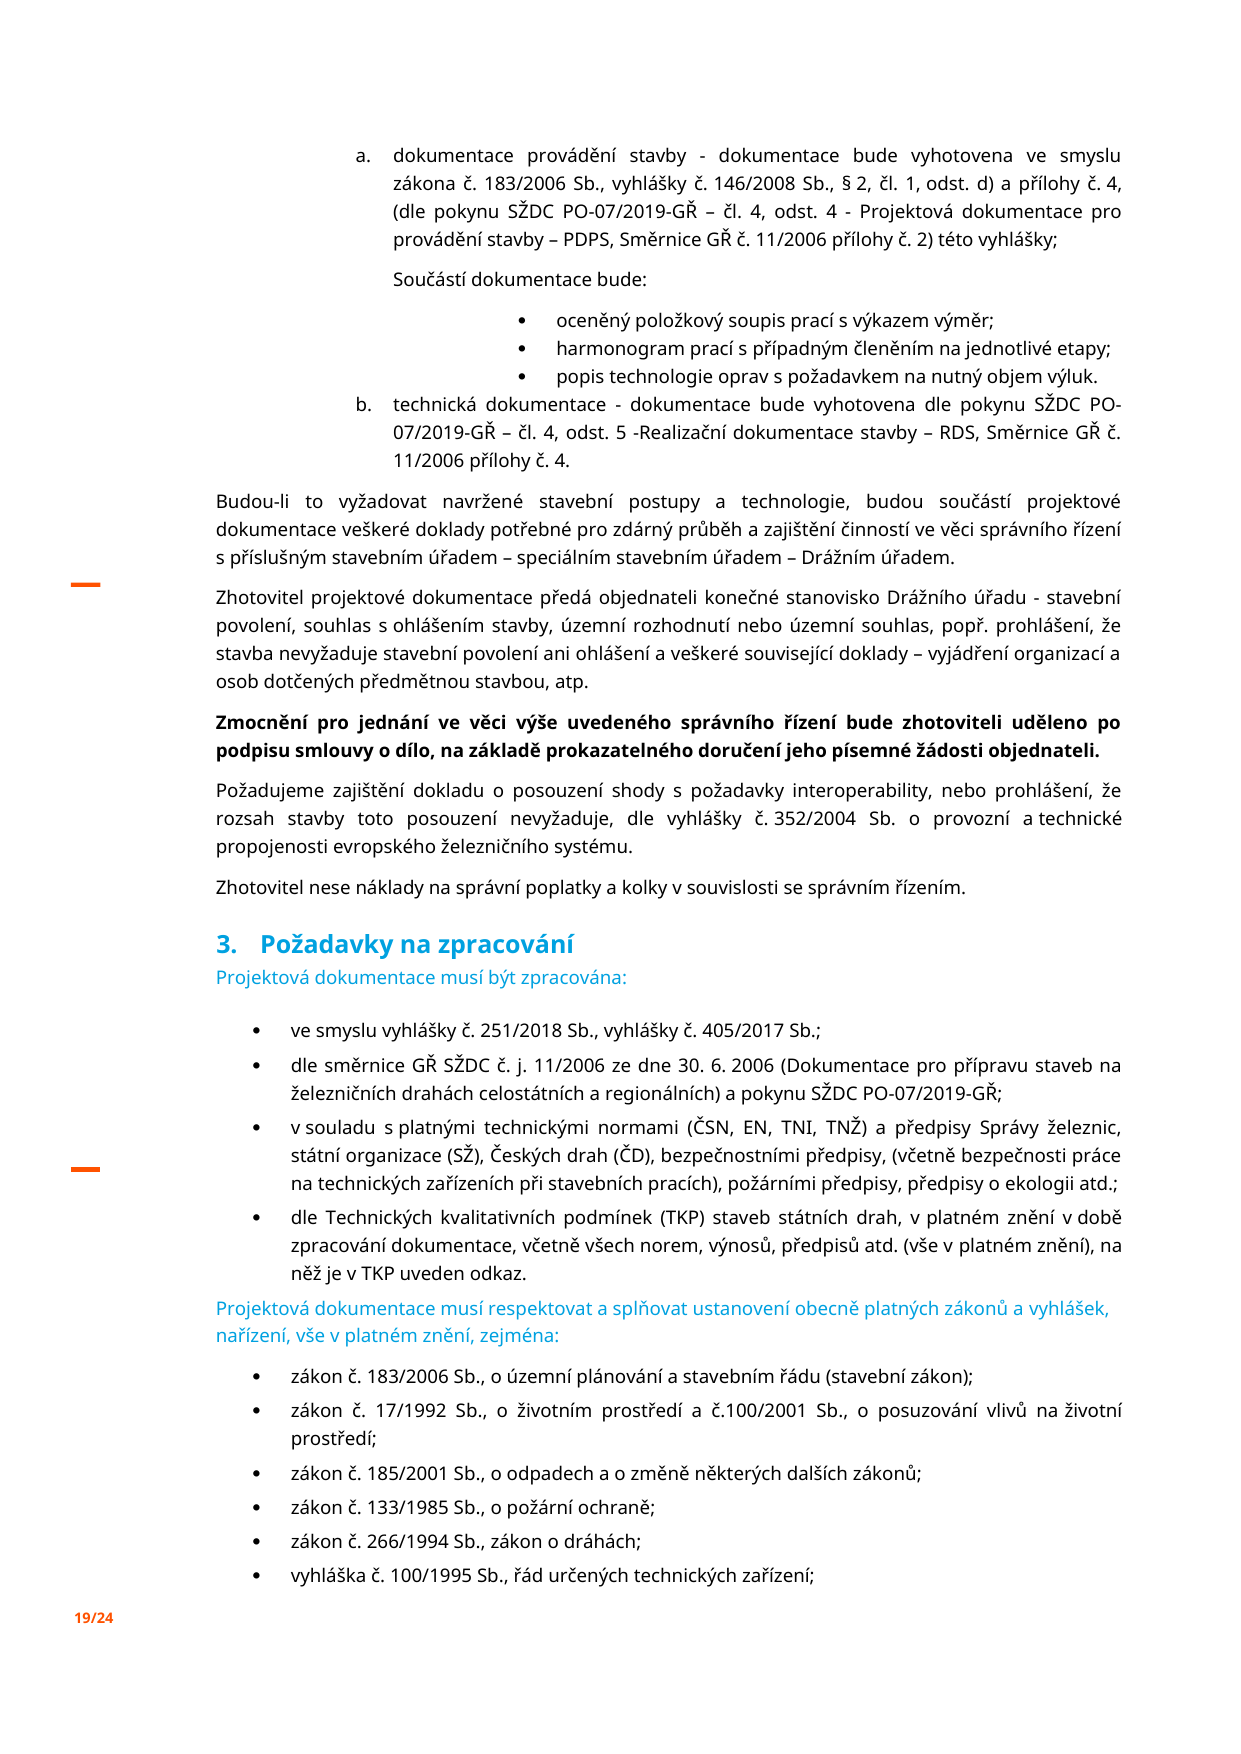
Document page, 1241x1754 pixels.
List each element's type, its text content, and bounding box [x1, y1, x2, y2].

text Zhotovitel nese náklady na správní poplatky a kolky v souvislosti se správním řízením. [216, 874, 1122, 900]
text Zhotovitel projektové dokumentace předá objednateli konečné stanovisko Drážního úřadu - stavební povolení, souhlas s ohlášením stavby, územní rozhodnutí nebo územní souhlas, popř. prohlášení, že stavba nevyžaduje stavební povolení ani ohlášení a veškeré související doklady – vyjádření organizací a osob dotčených předmětnou stavbou, atp. [216, 584, 1122, 694]
list popis technologie oprav s požadavkem na nutný objem výluk. [518, 363, 1122, 389]
text Součástí dokumentace bude: [393, 267, 1122, 292]
subtitle Požadavky na zpracování [216, 927, 1122, 961]
text Projektová dokumentace musí být zpracována: [216, 964, 1122, 990]
list zákon č. 266/1994 Sb., zákon o dráhách; [253, 1528, 1122, 1554]
list dle Technických kvalitativních podmínek (TKP) staveb státních drah, v platném znění v době zpracování dokumentace, včetně všech norem, výnosů, předpisů atd. (vše v platném znění), na něž je v TKP uveden odkaz. [253, 1204, 1122, 1286]
text Budou-li to vyžadovat navržené stavební postupy a technologie, budou součástí projektové dokumentace veškeré doklady potřebné pro zdárný průběh a zajištění činností ve věci správního řízení s příslušným stavebním úřadem – speciálním stavebním úřadem – Drážním úřadem. [216, 488, 1122, 569]
list v souladu s platnými technickými normami (ČSN, EN, TNI, TNŽ) a předpisy Správy železnic, státní organizace (SŽ), Českých drah (ČD), bezpečnostními předpisy, (včetně bezpečnosti práce na technických zařízeních při stavebních pracích), požárními předpisy, předpisy o ekologii atd.; [253, 1114, 1122, 1196]
list technická dokumentace - dokumentace bude vyhotovena dle pokynu SŽDC PO-07/2019-GŘ – čl. 4, odst. 5 -Realizační dokumentace stavby – RDS, Směrnice GŘ č. 11/2006 přílohy č. 4. [355, 391, 1122, 473]
list zákon č. 183/2006 Sb., o územní plánování a stavebním řádu (stavební zákon); [253, 1363, 1122, 1389]
list oceněný položkový soupis prací s výkazem výměr; [518, 307, 1122, 333]
list ve smyslu vyhlášky č. 251/2018 Sb., vyhlášky č. 405/2017 Sb.; [253, 1018, 1122, 1043]
list harmonogram prací s případným členěním na jednotlivé etapy; [518, 335, 1122, 361]
list dle směrnice GŘ SŽDC č. j. 11/2006 ze dne 30. 6. 2006 (Dokumentace pro přípravu staveb na železničních drahách celostátních a regionálních) a pokynu SŽDC PO-07/2019-GŘ; [253, 1052, 1122, 1105]
text Požadujeme zajištění dokladu o posouzení shody s požadavky interoperability, nebo prohlášení, že rozsah stavby toto posouzení nevyžaduje, dle vyhlášky č. 352/2004 Sb. o provozní a technické propojenosti evropského železničního systému. [216, 778, 1122, 859]
text Zmocnění pro jednání ve věci výše uvedeného správního řízení bude zhotoviteli uděleno po podpisu smlouvy o dílo, na základě prokazatelného doručení jeho písemné žádosti objednateli. [216, 709, 1122, 763]
list zákon č. 133/1985 Sb., o požární ochraně; [253, 1494, 1122, 1520]
list dokumentace provádění stavby - dokumentace bude vyhotovena ve smyslu zákona č. 183/2006 Sb., vyhlášky č. 146/2008 Sb., § 2, čl. 1, odst. d) a přílohy č. 4, (dle pokynu SŽDC PO-07/2019-GŘ – čl. 4, odst. 4 - Projektová dokumentace pro provádění stavby – PDPS, Směrnice GŘ č. 11/2006 přílohy č. 2) této vyhlášky; [355, 142, 1122, 252]
list vyhláška č. 100/1995 Sb., řád určených technických zařízení; [253, 1563, 1122, 1588]
list zákon č. 17/1992 Sb., o životním prostředí a č.100/2001 Sb., o posuzování vlivů na životní prostředí; [253, 1398, 1122, 1451]
list zákon č. 185/2001 Sb., o odpadech a o změně některých dalších zákonů; [253, 1460, 1122, 1485]
text Projektová dokumentace musí respektovat a splňovat ustanovení obecně platných zákonů a vyhlášek, nařízení, vše v platném znění, zejména: [216, 1295, 1122, 1348]
